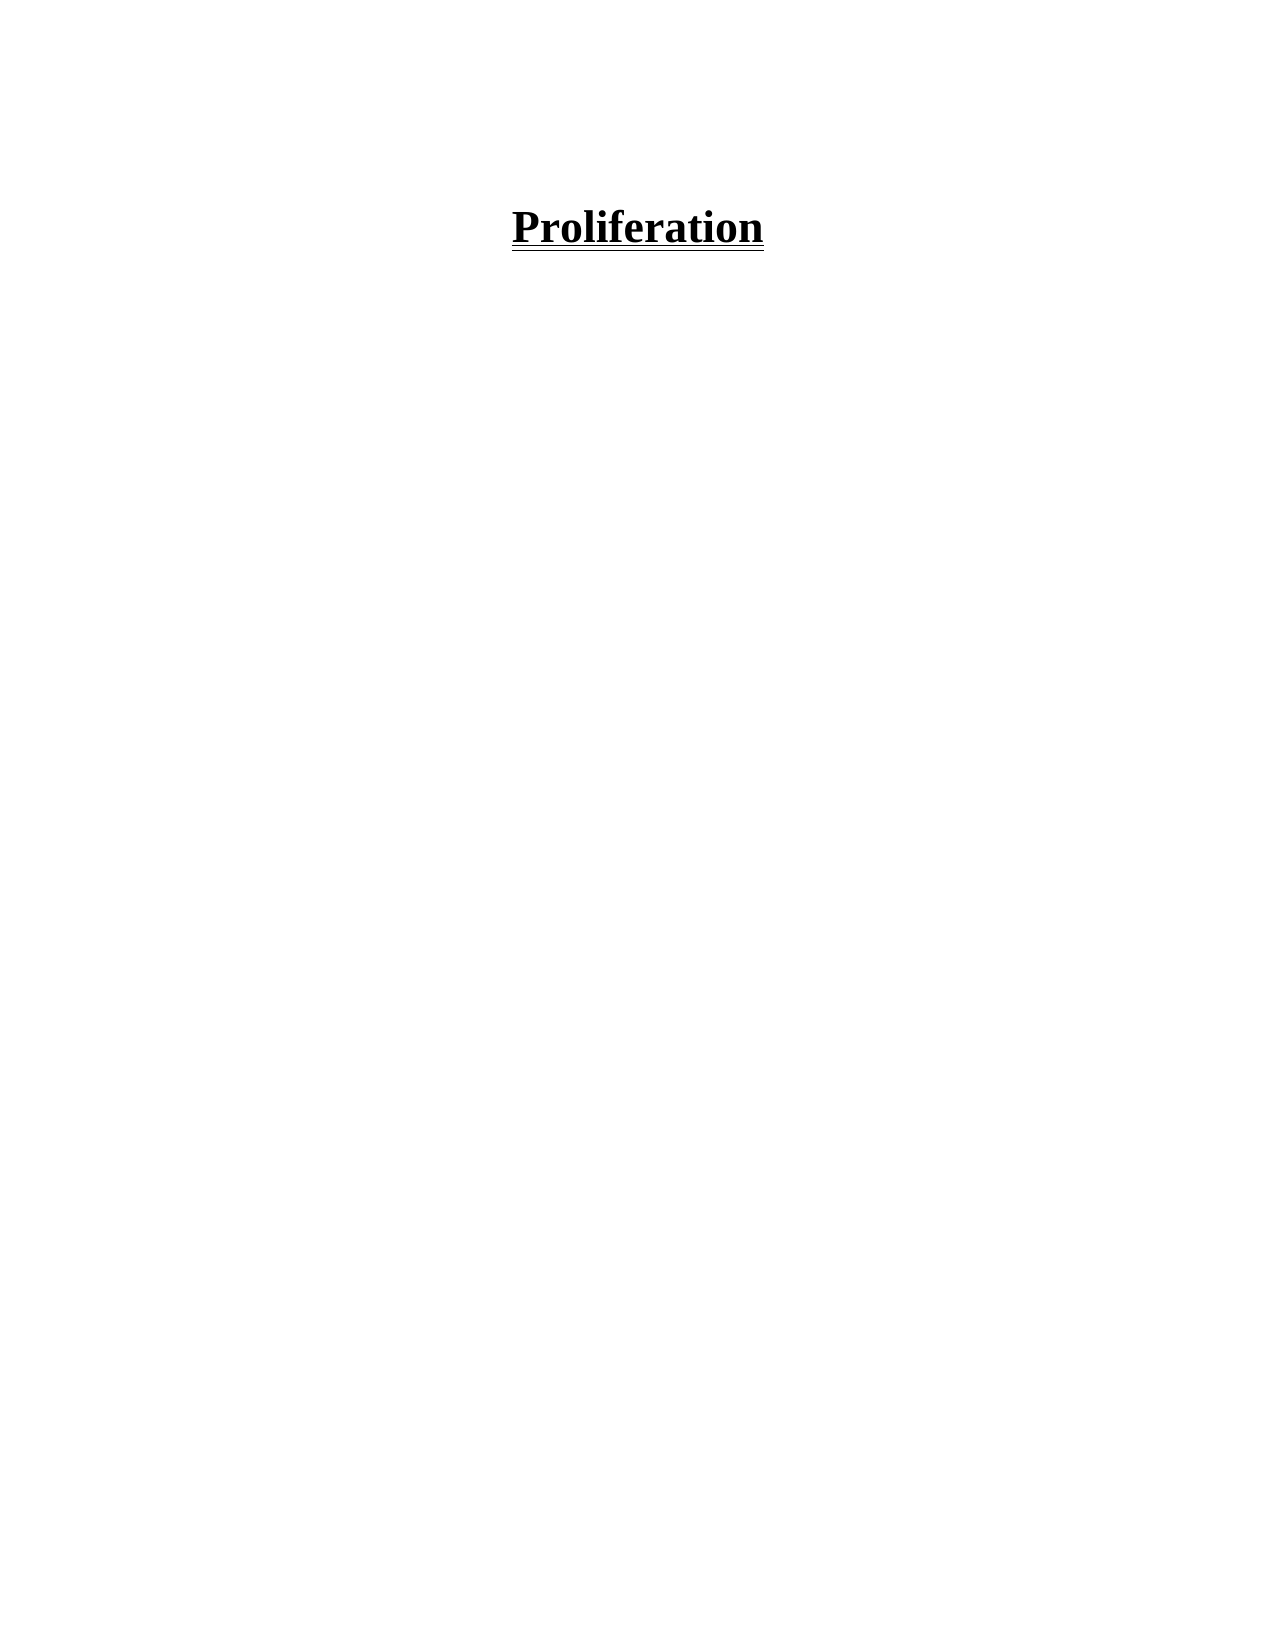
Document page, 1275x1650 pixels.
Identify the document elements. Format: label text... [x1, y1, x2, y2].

subtitle Proliferation [150, 200, 1125, 253]
